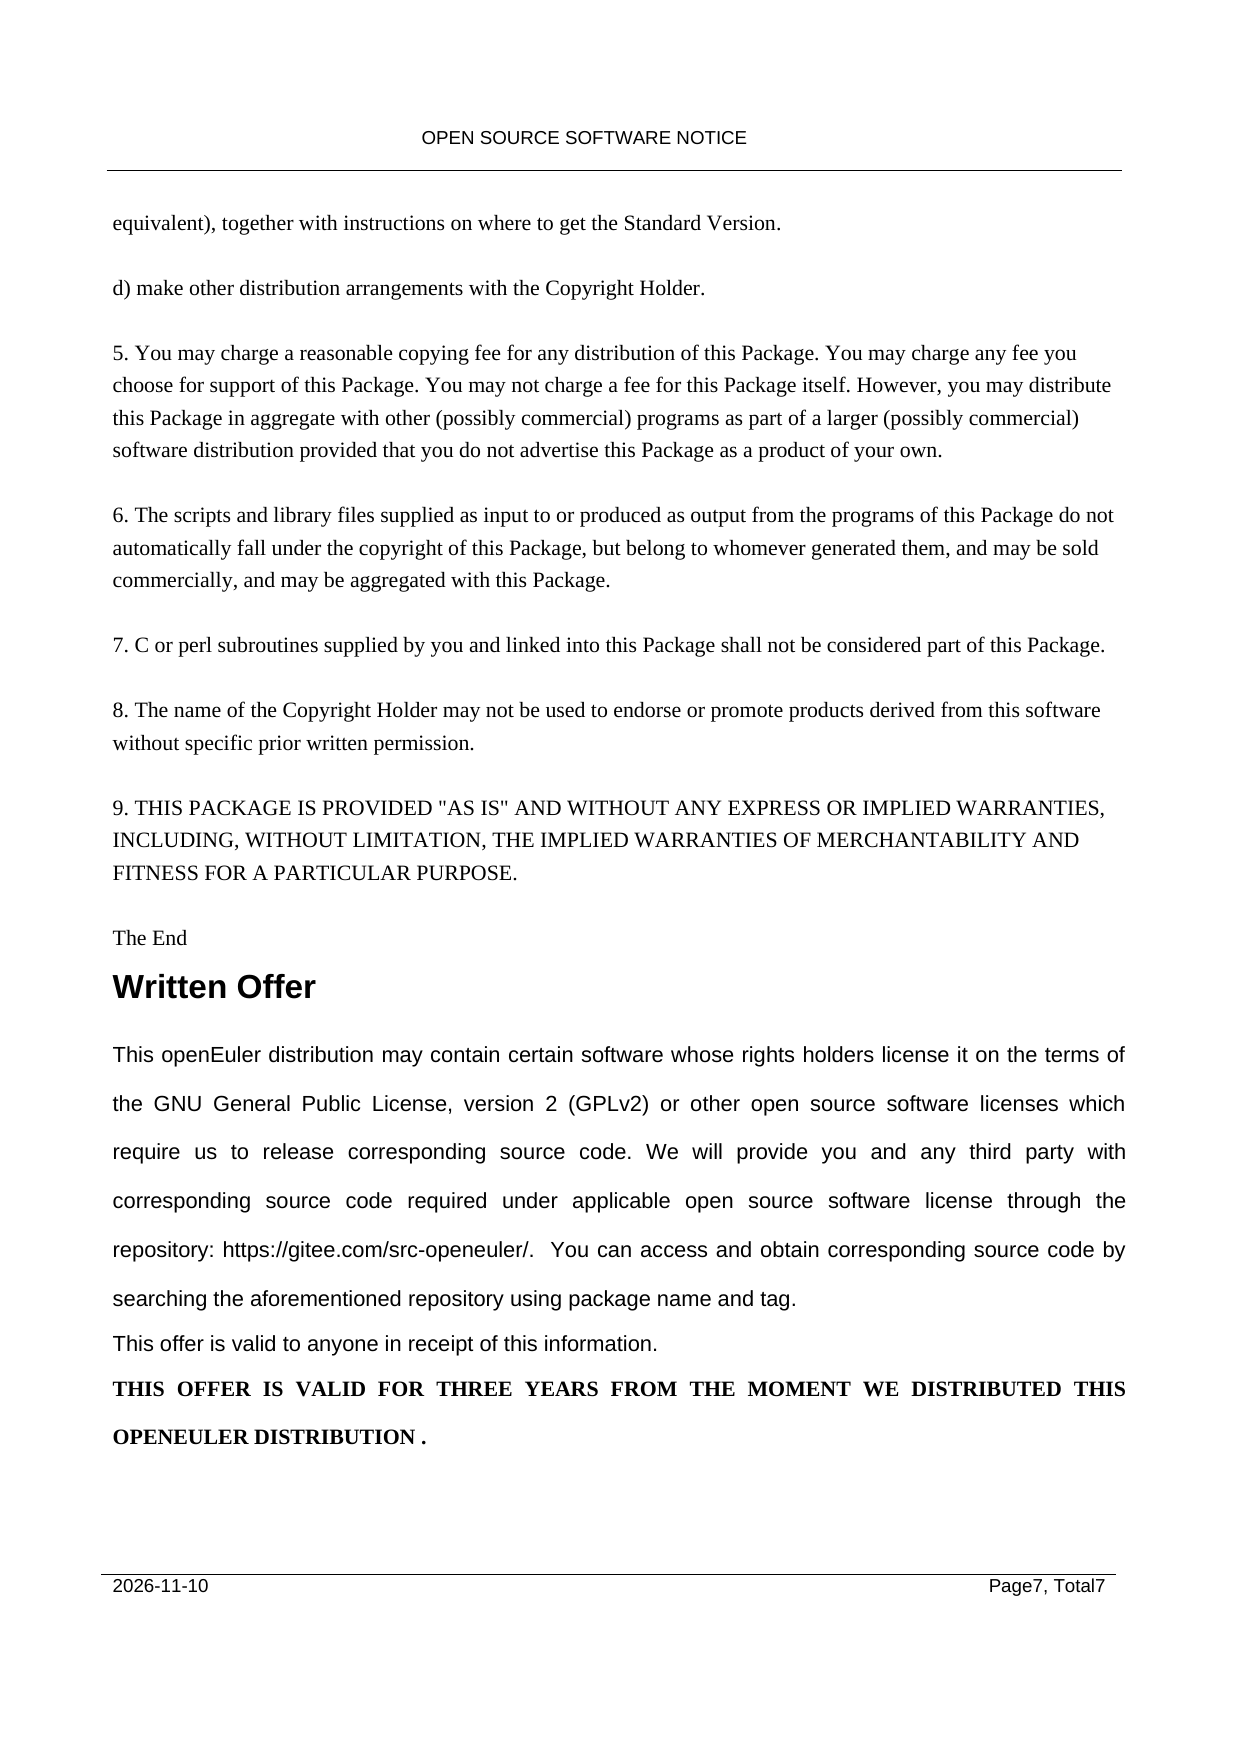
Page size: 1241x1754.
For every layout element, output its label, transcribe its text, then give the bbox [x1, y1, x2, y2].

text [112, 206, 1128, 954]
text This openEuler distribution may contain certain software whose rights holders license it on the terms of the GNU General Public License, version 2 (GPLv2) or other open source software licenses which require us to release corresponding source code. We will provide you and any third party with corresponding source code required under applicable open source software license through the repository: https://gitee.com/src-openeuler/. You can access and obtain corresponding source code by searching the aforementioned repository using package name and tag. [112, 1038, 1128, 1314]
text This offer is valid to anyone in receipt of this information. [112, 1327, 1128, 1359]
text Written Offer [112, 954, 1128, 1019]
text THIS OFFER IS VALID FOR THREE YEARS FROM THE MOMENT WE DISTRIBUTED THIS OPENEULER DISTRIBUTION . [112, 1372, 1128, 1453]
